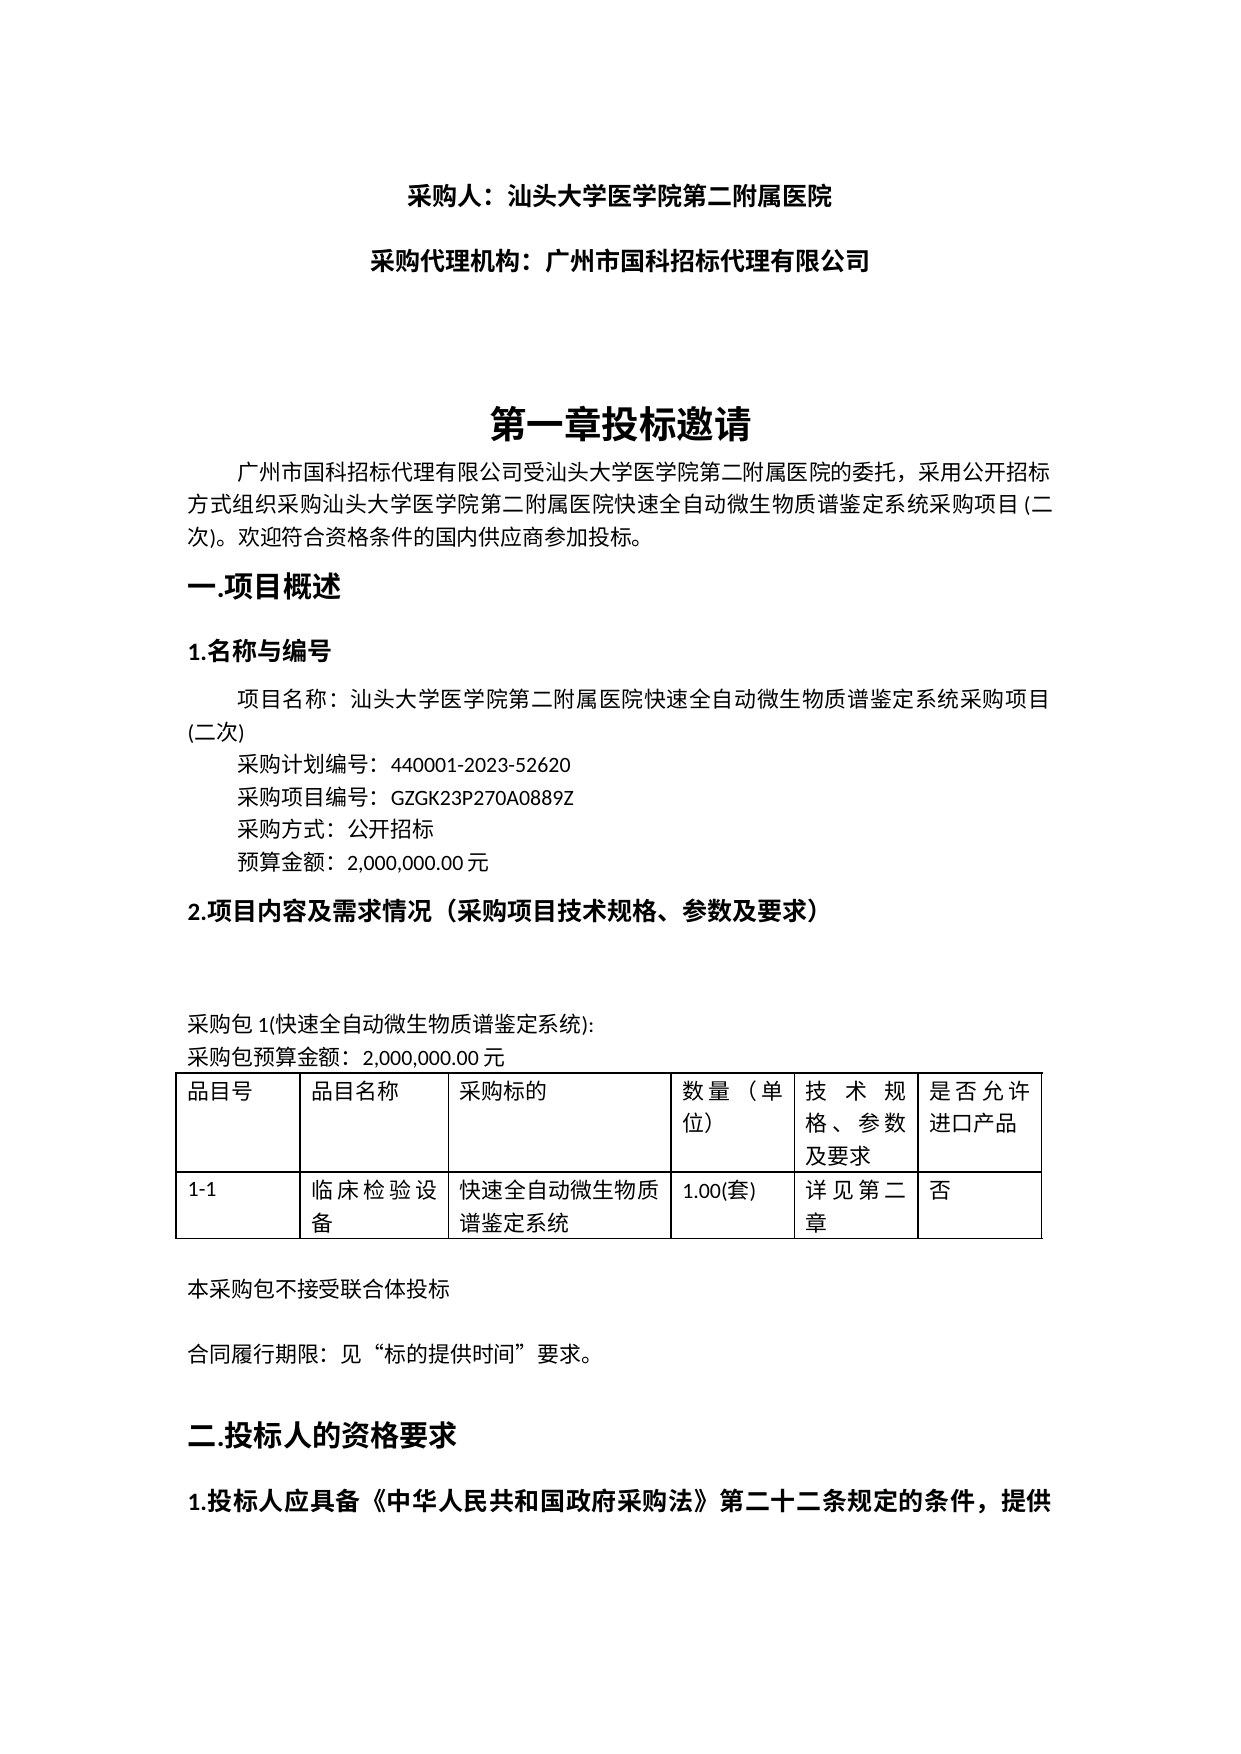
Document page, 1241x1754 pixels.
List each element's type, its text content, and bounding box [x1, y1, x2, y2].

text 广州市国科招标代理有限公司受汕头大学医学院第二附属医院的委托，采用公开招标方式组织采购汕头大学医学院第二附属医院快速全自动微生物质谱鉴定系统采购项目(二次)。欢迎符合资格条件的国内供应商参加投标。 [187, 454, 1053, 552]
table_cell 1-1 [177, 1173, 299, 1238]
text 采购方式：公开招标 [187, 812, 1053, 844]
table_cell 详见第二章 [795, 1173, 917, 1238]
text 2.项目内容及需求情况（采购项目技术规格、参数及要求） [187, 877, 1053, 942]
text 本采购包不接受联合体投标 [187, 1272, 1053, 1304]
table_header 品目号 [177, 1074, 299, 1171]
text 第一章投标邀请 [187, 389, 1053, 454]
table_header 数量（单位） [672, 1074, 794, 1171]
text 一.项目概述 [187, 552, 1053, 617]
text 预算金额：2,000,000.00元 [187, 844, 1053, 877]
text 采购包1(快速全自动微生物质谱鉴定系统): [187, 1007, 1053, 1039]
table_cell 1.00(套) [672, 1173, 794, 1238]
table_cell 临床检验设备 [301, 1173, 448, 1238]
text 采购计划编号：440001-2023-52620 [187, 747, 1053, 779]
text 采购项目编号：GZGK23P270A0889Z [187, 779, 1053, 812]
table_cell 快速全自动微生物质谱鉴定系统 [449, 1173, 670, 1238]
text 1.名称与编号 [187, 617, 1053, 682]
table_header 技术规格、参数及要求 [795, 1074, 917, 1171]
table_header 采购标的 [449, 1074, 670, 1171]
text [187, 1467, 1053, 1532]
text 采购人：汕头大学医学院第二附属医院 [187, 162, 1053, 227]
table_header 品目名称 [301, 1074, 448, 1171]
text 采购代理机构：广州市国科招标代理有限公司 [187, 227, 1053, 292]
text 采购包预算金额：2,000,000.00元 [187, 1039, 1053, 1072]
text 项目名称：汕头大学医学院第二附属医院快速全自动微生物质谱鉴定系统采购项目(二次) [187, 682, 1053, 747]
text 合同履行期限：见“标的提供时间”要求。 [187, 1337, 1053, 1369]
table_header 是否允许进口产品 [919, 1074, 1041, 1171]
text 二.投标人的资格要求 [187, 1402, 1053, 1467]
table_cell 否 [919, 1173, 1041, 1238]
